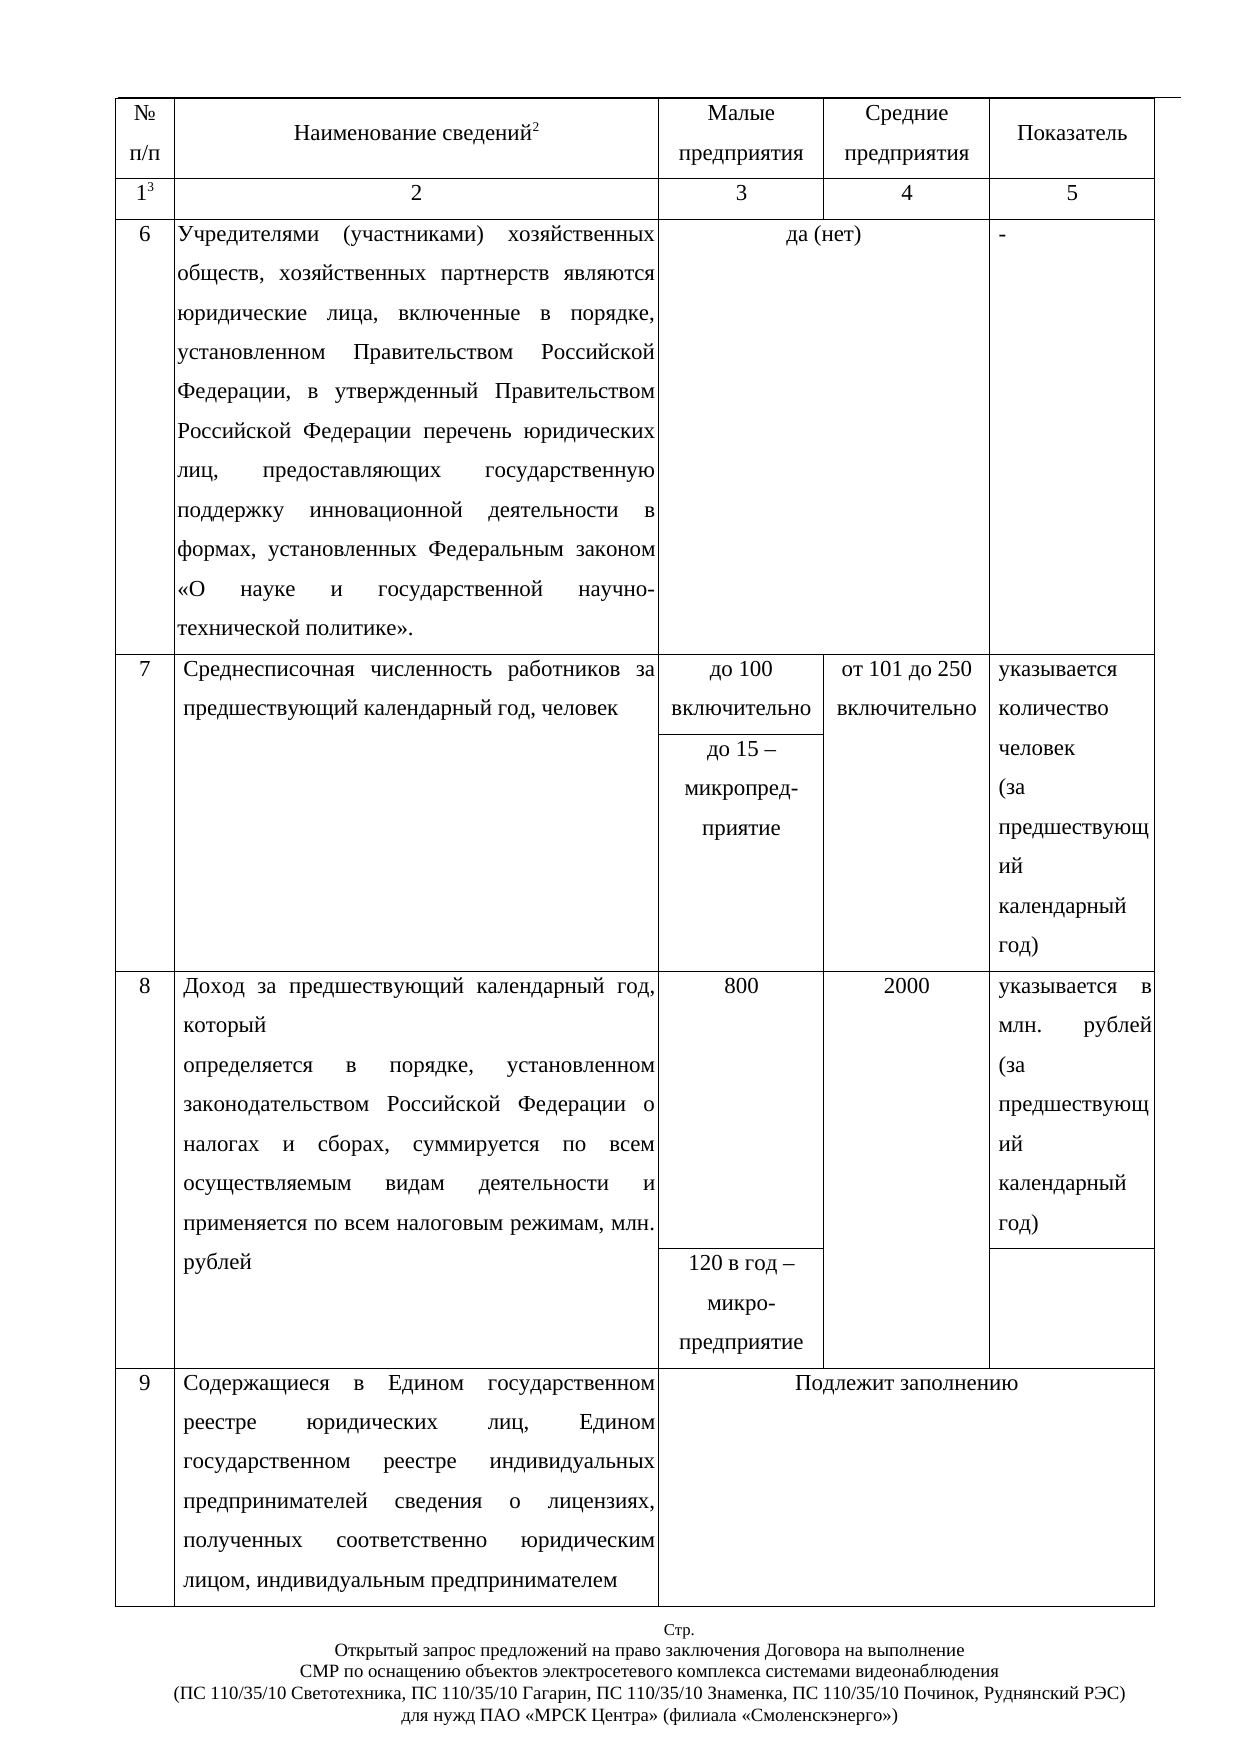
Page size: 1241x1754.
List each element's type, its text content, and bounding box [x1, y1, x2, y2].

table_cell 2 [175, 179, 658, 218]
table_cell [990, 1249, 1154, 1368]
table_cell 120 в год – микропредприятие [659, 1249, 823, 1368]
table_cell 800 [659, 972, 823, 1248]
table_cell указывается в млн. рублей (за предшествующий календарный год) [990, 972, 1154, 1248]
table_cell Учредителями (участниками) хозяйственных обществ, хозяйственных партнерств являются юридические лица, включенные в порядке, установленном Правительством Российской Федерации, в утвержденный Правительством Российской Федерации перечень юридических лиц, предоставляющих государственную поддержку инновационной деятельности в формах, установленных Федеральным законом «О науке и государственной научно-технической политике». [175, 220, 658, 654]
table_cell до 15 – микропредприятие [659, 735, 823, 971]
table_header Наименование сведений2 [175, 99, 658, 178]
table_header Малые предприятия [659, 99, 823, 178]
table_cell Среднесписочная численность работников за предшествующий календарный год, человек [175, 655, 658, 971]
table_header Средние предприятия [824, 99, 989, 178]
table_cell 4 [824, 179, 989, 218]
table_cell 8 [116, 972, 174, 1368]
table_cell 9 [116, 1369, 174, 1606]
table_cell Содержащиеся в Едином государственном реестре юридических лиц, Едином государственном реестре индивидуальных предпринимателей сведения о лицензиях, полученных соответственно юридическим лицом, индивидуальным предпринимателем [175, 1369, 658, 1606]
table_cell да (нет) [659, 220, 989, 654]
table_cell от 101 до 250 включительно [824, 655, 989, 971]
table_cell Подлежит заполнению [659, 1369, 1154, 1606]
table_cell 3 [659, 179, 823, 218]
table_cell 5 [990, 179, 1154, 218]
table_cell Доход за предшествующий календарный год, который определяется в порядке, установленном законодательством Российской Федерации о налогах и сборах, суммируется по всем осуществляемым видам деятельности и применяется по всем налоговым режимам, млн. рублей [175, 972, 658, 1368]
table_cell 6 [116, 220, 174, 654]
table_cell 7 [116, 655, 174, 971]
table_cell - [990, 220, 1154, 654]
table_cell 2000 [824, 972, 989, 1368]
table_header Показатель [990, 99, 1154, 178]
table_header № п/п [116, 99, 174, 178]
table_cell до 100 включительно [659, 655, 823, 734]
table_cell 13 [116, 179, 174, 218]
table_cell указывается количество человек (за предшествующий календарный год) [990, 655, 1154, 971]
